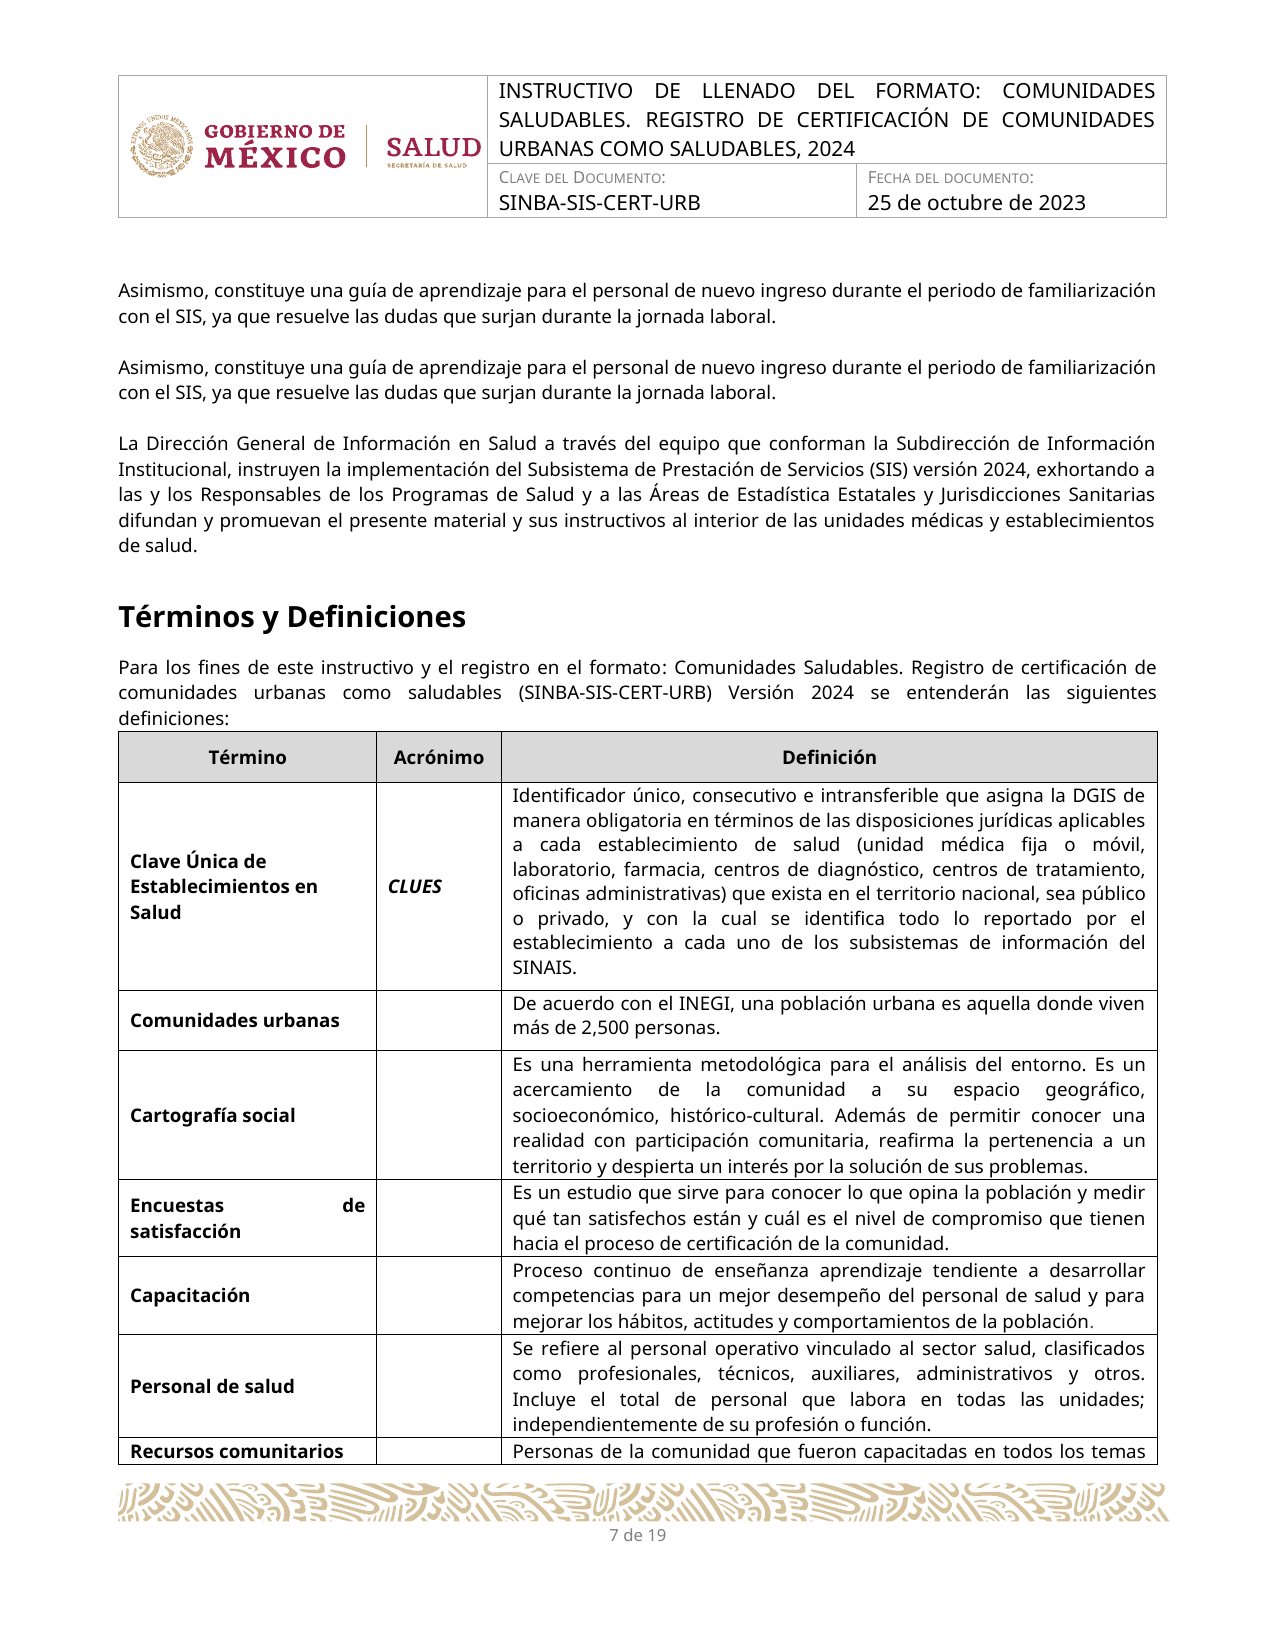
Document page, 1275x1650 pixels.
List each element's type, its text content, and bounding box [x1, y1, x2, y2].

table_cell Cartografía social [119, 1051, 376, 1179]
table_cell Clave Única de Establecimientos en Salud [119, 783, 376, 989]
table_cell Es una herramienta metodológica para el análisis del entorno. Es un acercamiento de la comunidad a su espacio geográfico, socioeconómico, histórico-cultural. Además de permitir conocer una realidad con participación comunitaria, reafirma la pertenencia a un territorio y despierta un interés por la solución de sus problemas. [502, 1051, 1157, 1179]
table_cell Identificador único, consecutivo e intransferible que asigna la DGIS de manera obligatoria en términos de las disposiciones jurídicas aplicables a cada establecimiento de salud (unidad médica fija o móvil, laboratorio, farmacia, centros de diagnóstico, centros de tratamiento, oficinas administrativas) que exista en el territorio nacional, sea público o privado, y con la cual se identifica todo lo reportado por el establecimiento a cada uno de los subsistemas de información del SINAIS. [502, 783, 1157, 989]
table_cell [377, 1180, 501, 1256]
table_cell Se refiere al personal operativo vinculado al sector salud, clasificados como profesionales, técnicos, auxiliares, administrativos y otros. Incluye el total de personal que labora en todas las unidades; independientemente de su profesión o función. [502, 1335, 1157, 1437]
text Asimismo, constituye una guía de aprendizaje para el personal de nuevo ingreso durante el periodo de familiarización con el SIS, ya que resuelve las dudas que surjan durante la jornada laboral. [118, 354, 1157, 405]
table_cell Recursos comunitarios [119, 1438, 376, 1463]
text Para los fines de este instructivo y el registro en el formato: Comunidades Saludables. Registro de certificación de comunidades urbanas como saludables (SINBA-SIS-CERT-URB) Versión 2024 se entenderán las siguientes definiciones: [118, 654, 1157, 731]
text La Dirección General de Información en Salud a través del equipo que conforman la Subdirección de Información Institucional, instruyen la implementación del Subsistema de Prestación de Servicios (SIS) versión 2024, exhortando a las y los Responsables de los Programas de Salud y a las Áreas de Estadística Estatales y Jurisdicciones Sanitarias difundan y promuevan el presente material y sus instructivos al interior de las unidades médicas y establecimientos de salud. [118, 431, 1157, 558]
table_cell Encuestas de satisfacción [119, 1180, 376, 1256]
table_header Acrónimo [377, 732, 501, 782]
table_cell [377, 1051, 501, 1179]
table_cell [377, 1257, 501, 1334]
table_cell Proceso continuo de enseñanza aprendizaje tendiente a desarrollar competencias para un mejor desempeño del personal de salud y para mejorar los hábitos, actitudes y comportamientos de la población. [502, 1257, 1157, 1334]
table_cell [502, 1438, 1157, 1463]
table_cell [377, 1438, 501, 1463]
table_cell Personal de salud [119, 1335, 376, 1437]
table_cell CLUES [377, 783, 501, 989]
table_cell Es un estudio que sirve para conocer lo que opina la población y medir qué tan satisfechos están y cuál es el nivel de compromiso que tienen hacia el proceso de certificación de la comunidad. [502, 1180, 1157, 1256]
table_cell Comunidades urbanas [119, 991, 376, 1050]
table_cell [377, 991, 501, 1050]
table_header Término [119, 732, 376, 782]
subtitle Términos y Definiciones [118, 596, 1157, 636]
table_header Definición [502, 732, 1157, 782]
table_cell Capacitación [119, 1257, 376, 1334]
table_cell [377, 1335, 501, 1437]
text Asimismo, constituye una guía de aprendizaje para el personal de nuevo ingreso durante el periodo de familiarización con el SIS, ya que resuelve las dudas que surjan durante la jornada laboral. [118, 278, 1157, 329]
table_cell De acuerdo con el INEGI, una población urbana es aquella donde viven más de 2,500 personas. [502, 991, 1157, 1050]
